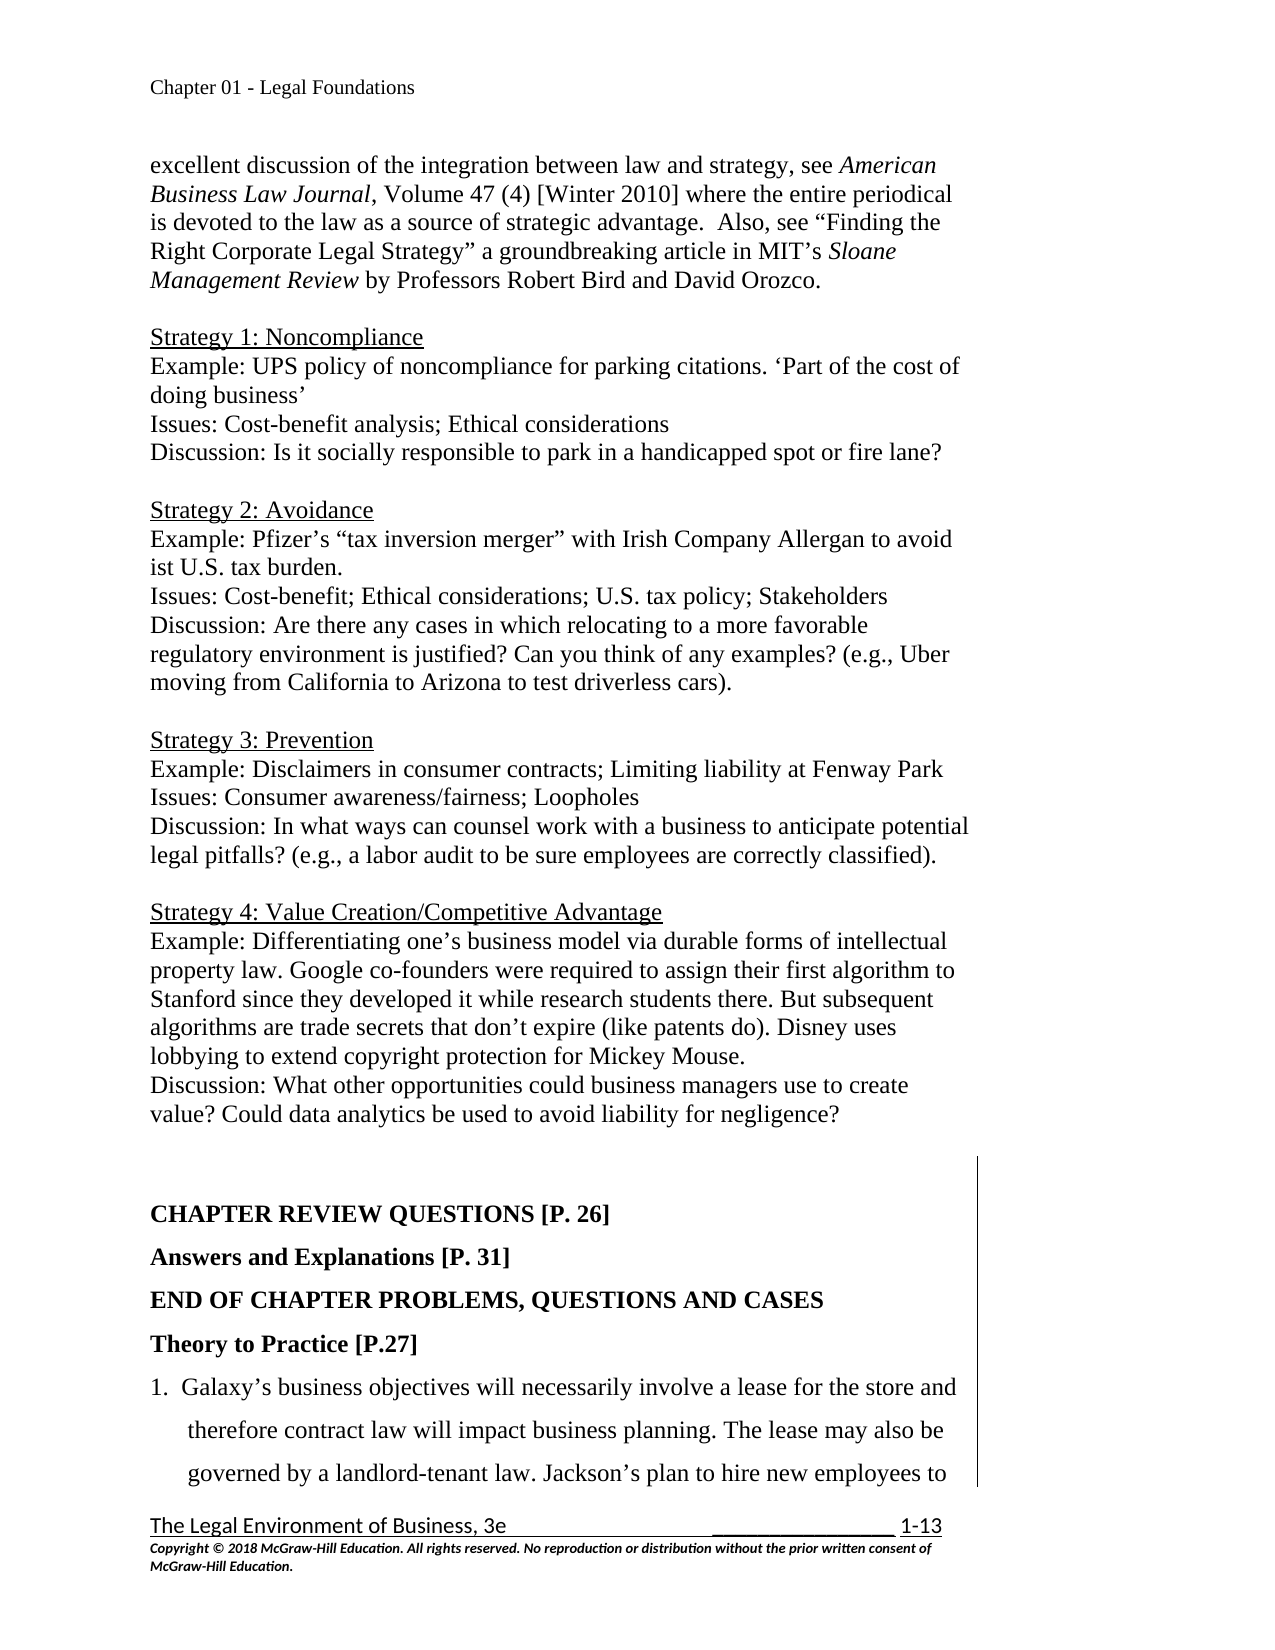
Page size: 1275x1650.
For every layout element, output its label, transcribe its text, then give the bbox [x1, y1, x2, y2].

text Example: Disclaimers in consumer contracts; Limiting liability at Fenway Park [150, 754, 975, 782]
text Strategy 1: Noncompliance [150, 322, 975, 351]
text Issues: Consumer awareness/fairness; Loopholes [150, 782, 975, 811]
text Discussion: In what ways can counsel work with a business to anticipate potential legal pitfalls? (e.g., a labor audit to be sure employees are correctly classified). [150, 811, 975, 869]
text CHAPTER REVIEW QUESTIONS [P. 26] [150, 1199, 977, 1228]
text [150, 1372, 977, 1487]
text Strategy 3: Prevention [150, 725, 975, 754]
text Discussion: What other opportunities could business managers use to create value? Could data analytics be used to avoid liability for negligence? [150, 1070, 975, 1127]
text Theory to Practice [P.27] [150, 1329, 977, 1357]
text Strategy 4: Value Creation/Competitive Advantage [150, 897, 975, 926]
text Example: Differentiating one’s business model via durable forms of intellectual property law. Google co-founders were required to assign their first algorithm to Stanford since they developed it while research students there. But subsequent algorithms are trade secrets that don’t expire (like patents do). Disney uses lobbying to extend copyright protection for Mickey Mouse. [150, 926, 975, 1070]
text Answers and Explanations [P. 31] [150, 1242, 977, 1271]
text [150, 150, 975, 294]
text Discussion: Is it socially responsible to park in a handicapped spot or fire lane? [150, 437, 975, 466]
text Strategy 2: Avoidance [150, 495, 975, 524]
text Example: Pfizer’s “tax inversion merger” with Irish Company Allergan to avoid ist U.S. tax burden. [150, 524, 975, 581]
text END OF CHAPTER PROBLEMS, QUESTIONS AND CASES [150, 1286, 977, 1314]
text Issues: Cost-benefit analysis; Ethical considerations [150, 409, 975, 437]
text Issues: Cost-benefit; Ethical considerations; U.S. tax policy; Stakeholders [150, 581, 975, 610]
text Discussion: Are there any cases in which relocating to a more favorable regulatory environment is justified? Can you think of any examples? (e.g., Uber moving from California to Arizona to test driverless cars). [150, 610, 975, 696]
text Example: UPS policy of noncompliance for parking citations. ‘Part of the cost of doing business’ [150, 351, 975, 409]
